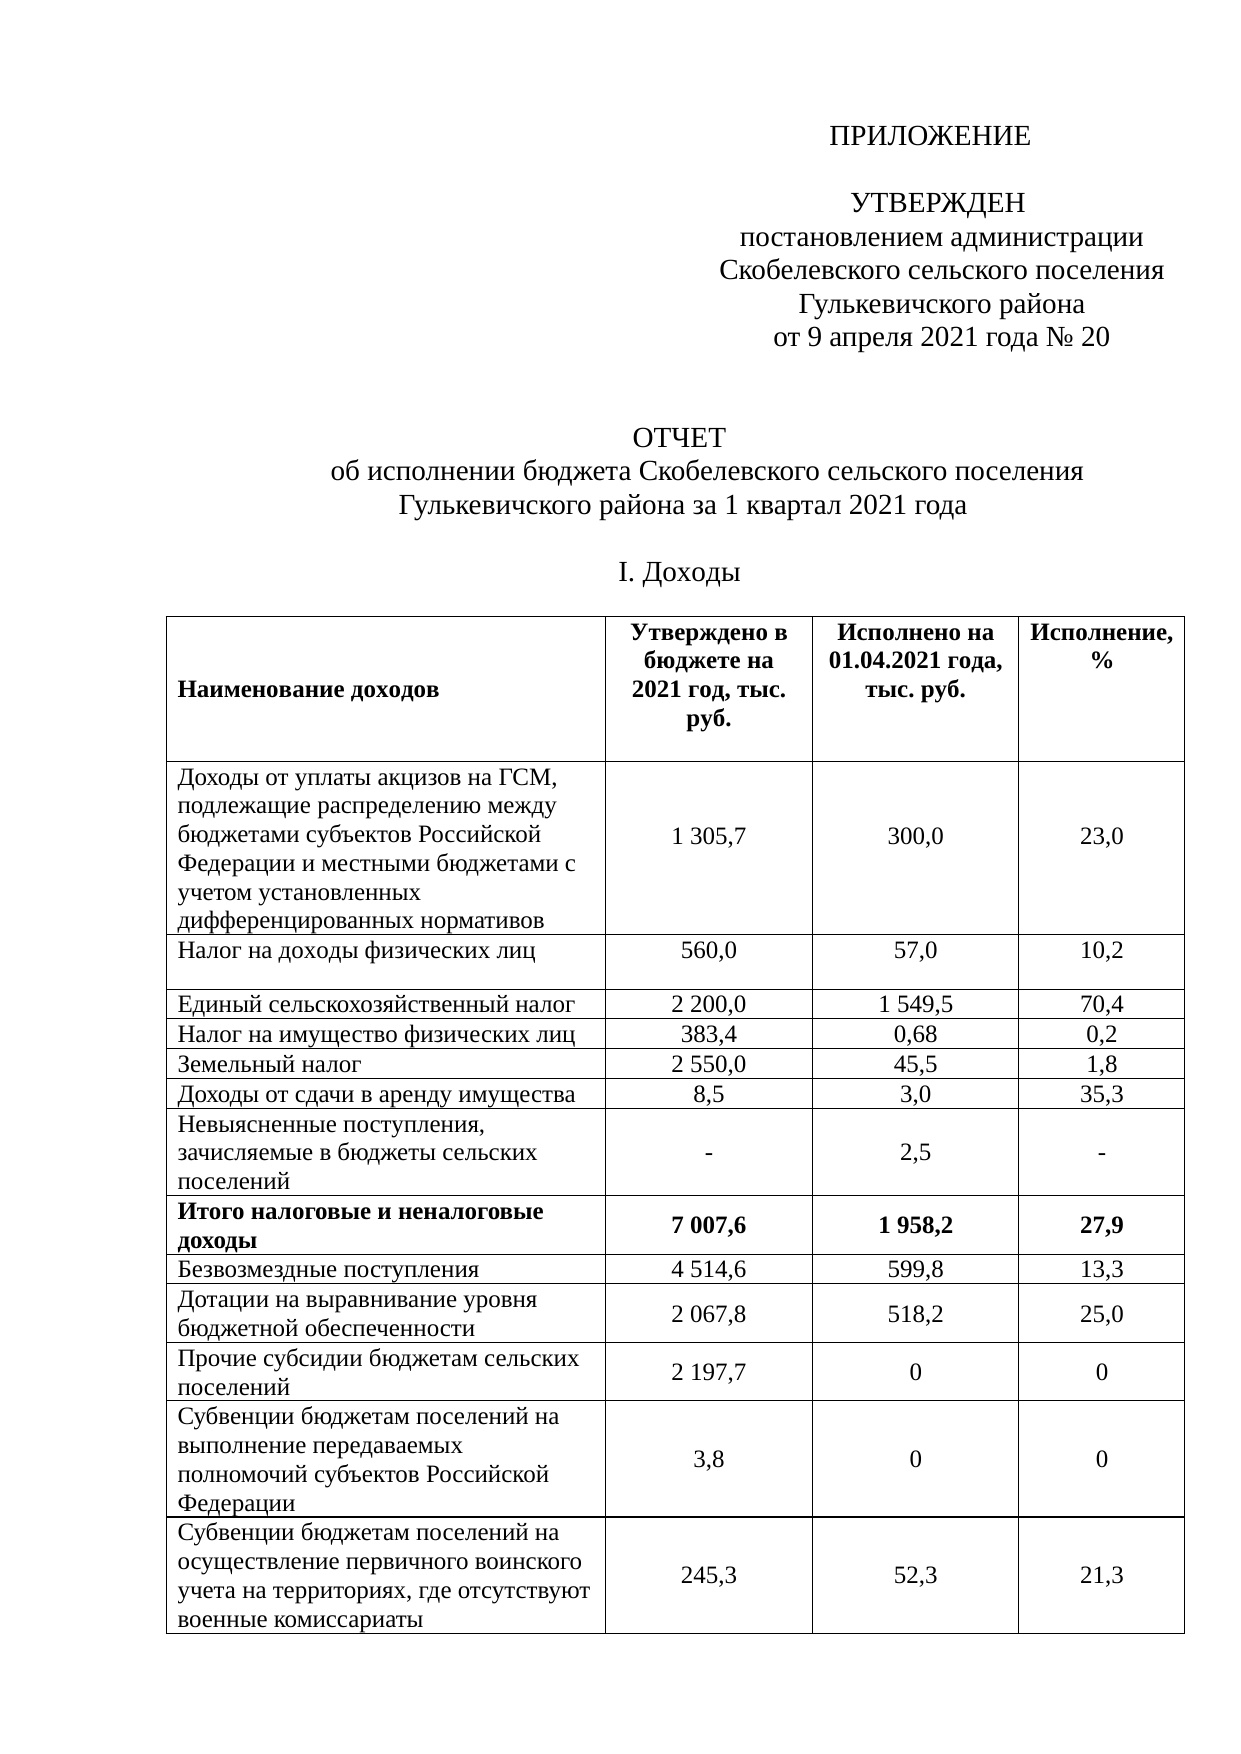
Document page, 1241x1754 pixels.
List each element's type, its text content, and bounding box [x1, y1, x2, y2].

text об исполнении бюджета Скобелевского сельского поселения [177, 453, 1181, 487]
table_cell 383,4 [606, 1019, 812, 1048]
table_cell 599,8 [813, 1255, 1018, 1283]
table_cell 4 514,6 [606, 1255, 812, 1283]
table_cell 2 550,0 [606, 1049, 812, 1078]
text ОТЧЕТ [177, 420, 1181, 453]
table_cell Субвенции бюджетам поселений на осуществление первичного воинского учета на территориях, где отсутствуют военные комиссариаты [167, 1518, 605, 1632]
table_cell Безвозмездные поступления [167, 1255, 605, 1283]
table_cell 1 305,7 [606, 762, 812, 934]
table_cell 1 549,5 [813, 990, 1018, 1018]
table_header Исполнение, % [1019, 617, 1184, 761]
table_cell 1 958,2 [813, 1196, 1018, 1253]
table_cell Доходы от уплаты акцизов на ГСМ, подлежащие распределению между бюджетами субъектов Российской Федерации и местными бюджетами с учетом установленных дифференцированных нормативов [167, 762, 605, 934]
table_cell 27,9 [1019, 1196, 1184, 1253]
table_cell 3,8 [606, 1401, 812, 1516]
text ПРИЛОЖЕНИЕ [679, 118, 1181, 152]
table_header Наименование доходов [167, 617, 605, 761]
text Гулькевичского района за 1 квартал 2021 года [177, 487, 1181, 521]
table_header Исполнено на 01.04.2021 года, тыс. руб. [813, 617, 1018, 761]
table_cell Земельный налог [167, 1049, 605, 1078]
table_cell Дотации на выравнивание уровня бюджетной обеспеченности [167, 1284, 605, 1342]
table_header Утверждено в бюджете на 2021 год, тыс. руб. [606, 617, 812, 761]
table_cell 0,2 [1019, 1019, 1184, 1048]
table_cell 518,2 [813, 1284, 1018, 1342]
table_cell 0 [813, 1343, 1018, 1400]
table_cell 10,2 [1019, 935, 1184, 988]
table_cell 3,0 [813, 1079, 1018, 1108]
table_cell 45,5 [813, 1049, 1018, 1078]
table_cell - [1019, 1109, 1184, 1195]
table_cell 21,3 [1019, 1518, 1184, 1632]
table_cell 13,3 [1019, 1255, 1184, 1283]
table_cell Итого налоговые и неналоговые доходы [167, 1196, 605, 1253]
table_cell Доходы от сдачи в аренду имущества [167, 1079, 605, 1108]
table_cell 2,5 [813, 1109, 1018, 1195]
table_cell 7 007,6 [606, 1196, 812, 1253]
text постановлением администрации Скобелевского сельского поселения Гулькевичского района [702, 219, 1181, 319]
text I. Доходы [177, 554, 1181, 588]
table_cell 23,0 [1019, 762, 1184, 934]
table_cell 1,8 [1019, 1049, 1184, 1078]
table_cell 25,0 [1019, 1284, 1184, 1342]
table_cell 57,0 [813, 935, 1018, 988]
table_cell 0,68 [813, 1019, 1018, 1048]
table_cell 0 [813, 1401, 1018, 1516]
table_cell 35,3 [1019, 1079, 1184, 1108]
table_cell Налог на имущество физических лиц [167, 1019, 605, 1048]
table_cell 300,0 [813, 762, 1018, 934]
table_cell 560,0 [606, 935, 812, 988]
table_cell 245,3 [606, 1518, 812, 1632]
table_cell - [606, 1109, 812, 1195]
table_cell 2 197,7 [606, 1343, 812, 1400]
text УТВЕРЖДЕН [694, 185, 1181, 219]
table_cell Субвенции бюджетам поселений на выполнение передаваемых полномочий субъектов Российской Федерации [167, 1401, 605, 1516]
table_cell Единый сельскохозяйственный налог [167, 990, 605, 1018]
table_cell Прочие субсидии бюджетам сельских поселений [167, 1343, 605, 1400]
table_cell Налог на доходы физических лиц [167, 935, 605, 988]
text от 9 апреля 2021 года № 20 [702, 319, 1181, 353]
table_cell 2 067,8 [606, 1284, 812, 1342]
table_cell 2 200,0 [606, 990, 812, 1018]
table_cell 52,3 [813, 1518, 1018, 1632]
table_cell Невыясненные поступления, зачисляемые в бюджеты сельских поселений [167, 1109, 605, 1195]
table_cell 0 [1019, 1343, 1184, 1400]
table_cell 8,5 [606, 1079, 812, 1108]
table_cell 0 [1019, 1401, 1184, 1516]
table_cell 70,4 [1019, 990, 1184, 1018]
